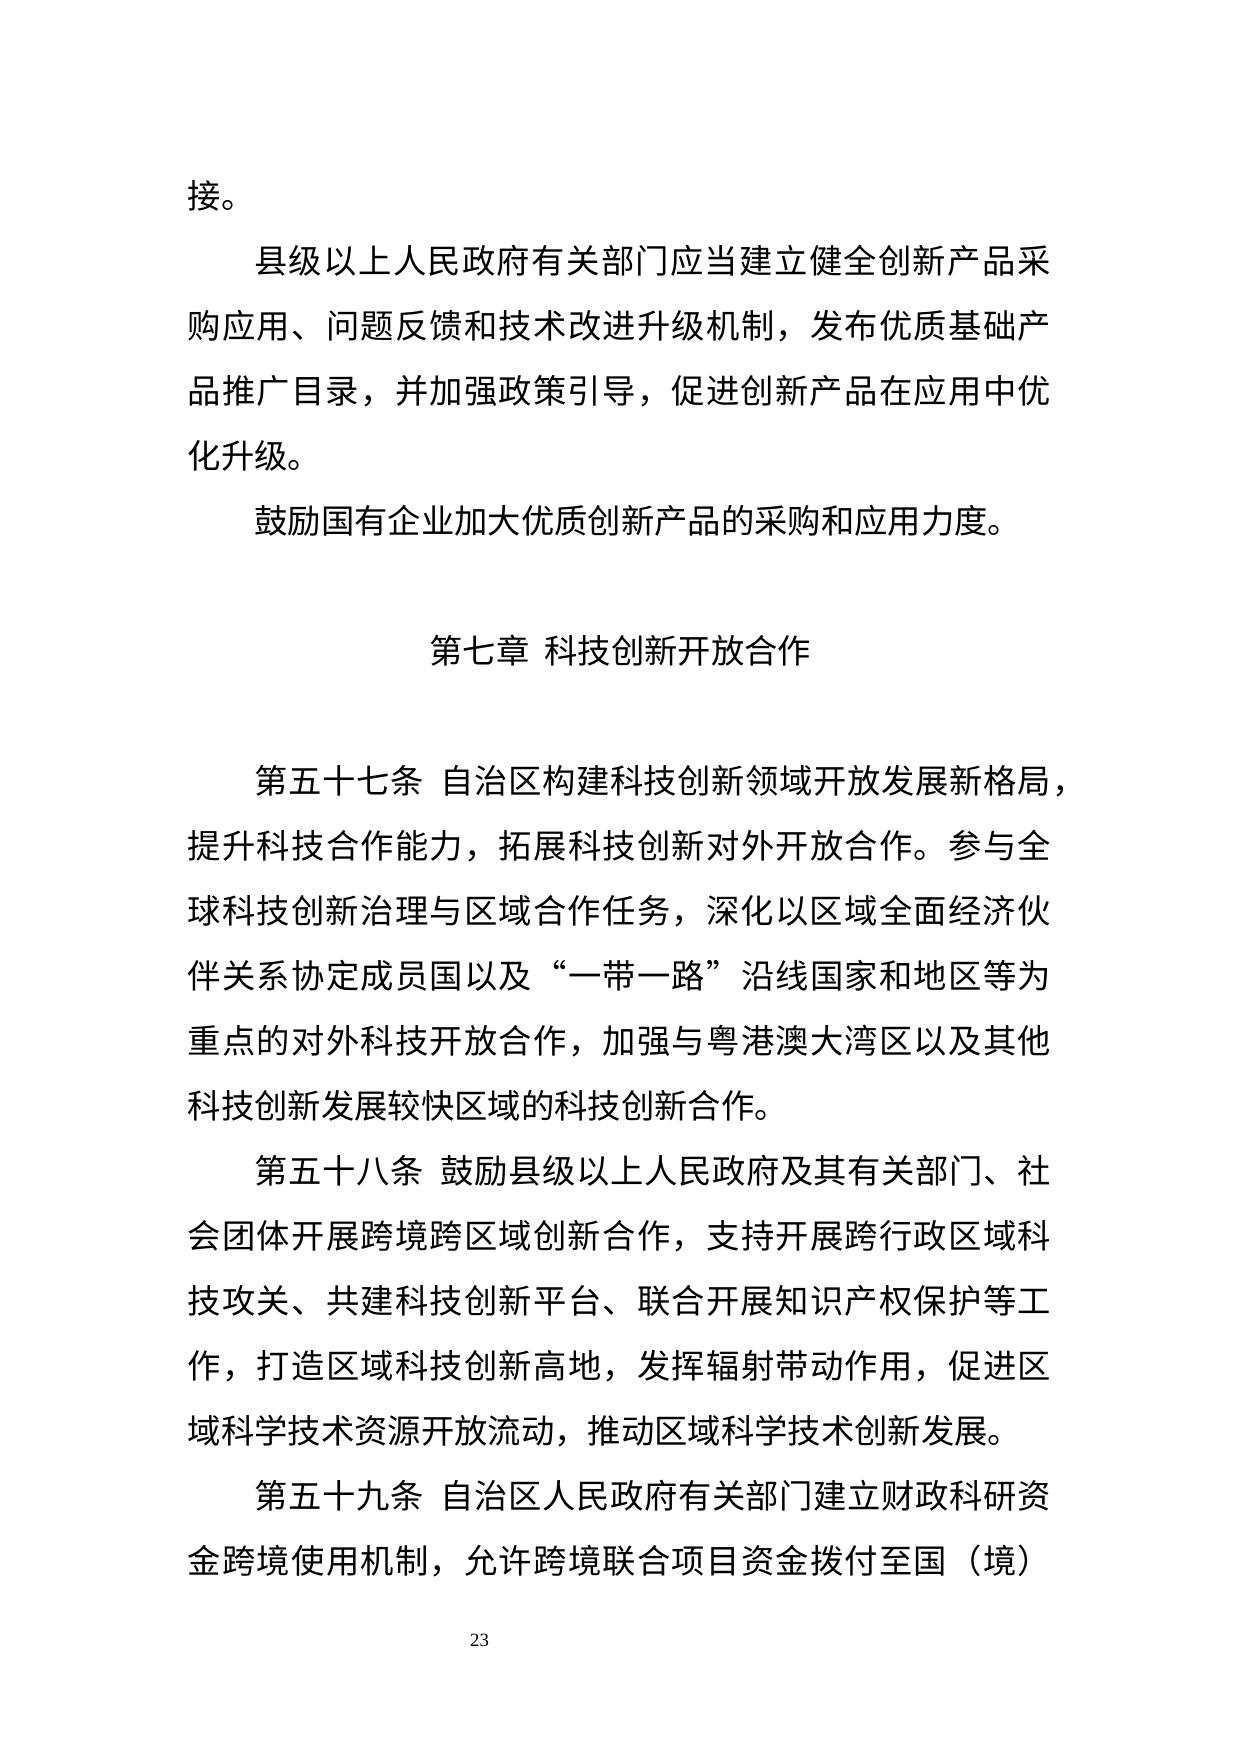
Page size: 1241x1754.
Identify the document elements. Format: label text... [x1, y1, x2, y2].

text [187, 162, 1053, 227]
text 第五十八条 鼓励县级以上人民政府及其有关部门、社会团体开展跨境跨区域创新合作，支持开展跨行政区域科技攻关、共建科技创新平台、联合开展知识产权保护等工作，打造区域科技创新高地，发挥辐射带动作用，促进区域科学技术资源开放流动，推动区域科学技术创新发展。 [187, 1137, 1053, 1462]
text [187, 1462, 1053, 1592]
text 第五十七条 自治区构建科技创新领域开放发展新格局，提升科技合作能力，拓展科技创新对外开放合作。参与全球科技创新治理与区域合作任务，深化以区域全面经济伙伴关系协定成员国以及“一带一路”沿线国家和地区等为重点的对外科技开放合作，加强与粤港澳大湾区以及其他科技创新发展较快区域的科技创新合作。 [187, 747, 1053, 1137]
text 县级以上人民政府有关部门应当建立健全创新产品采购应用、问题反馈和技术改进升级机制，发布优质基础产品推广目录，并加强政策引导，促进创新产品在应用中优化升级。 [187, 227, 1053, 487]
text 第七章 科技创新开放合作 [187, 617, 1053, 682]
text 鼓励国有企业加大优质创新产品的采购和应用力度。 [187, 487, 1053, 552]
